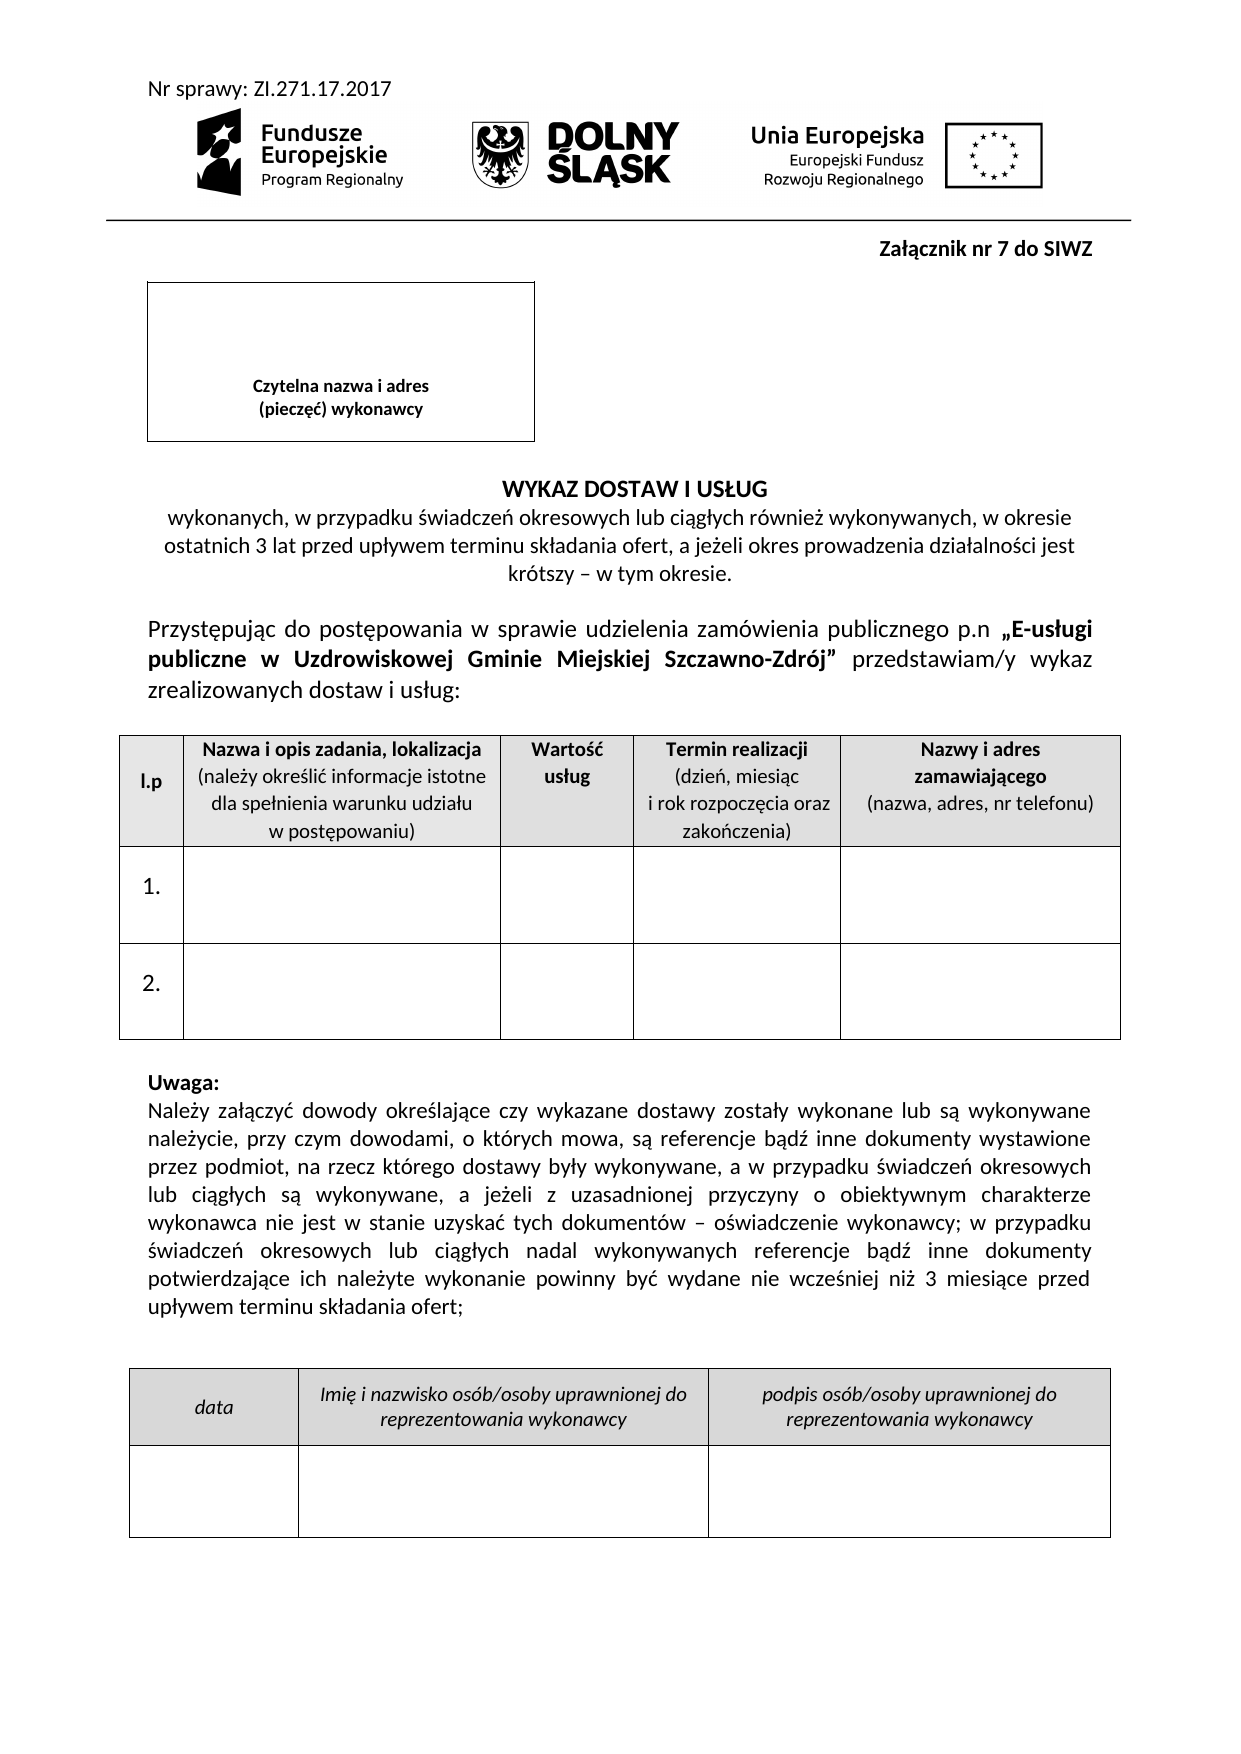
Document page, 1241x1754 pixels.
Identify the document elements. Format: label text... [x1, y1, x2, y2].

table_cell [184, 944, 500, 1039]
picture [197, 101, 1043, 207]
table_header Imię i nazwisko osób/osoby uprawnionej do reprezentowania wykonawcy [299, 1369, 708, 1445]
table_header Wartość usług [501, 736, 633, 846]
table_cell [841, 944, 1120, 1039]
table_cell [299, 1446, 708, 1537]
table_header Czytelna nazwa i adres (pieczęć) wykonawcy [148, 283, 534, 441]
table_cell [841, 847, 1120, 942]
table_cell 1. [120, 847, 183, 942]
table_header l.p [120, 736, 183, 846]
table_header podpis osób/osoby uprawnionej do reprezentowania wykonawcy [709, 1369, 1110, 1445]
table_cell [184, 847, 500, 942]
table_cell [501, 944, 633, 1039]
table_cell [501, 847, 633, 942]
text WYKAZ DOSTAW I USŁUG [177, 473, 1093, 503]
table_cell [130, 1446, 298, 1537]
text Uwaga: [148, 1068, 1093, 1096]
list wykonanych, w przypadku świadczeń okresowych lub ciągłych również wykonywanych, w okresie ostatnich 3 lat przed upływem terminu składania ofert, a jeżeli okres prowadzenia działalności jest krótszy – w tym okresie. [148, 503, 1093, 587]
table_header Nazwa i opis zadania, lokalizacja (należy określić informacje istotne dla spełnienia warunku udziału w postępowaniu) [184, 736, 500, 846]
table_cell [634, 944, 840, 1039]
text Należy załączyć dowody określające czy wykazane dostawy zostały wykonane lub są wykonywane należycie, przy czym dowodami, o których mowa, są referencje bądź inne dokumenty wystawione przez podmiot, na rzecz którego dostawy były wykonywane, a w przypadku świadczeń okresowych lub ciągłych są wykonywane, a jeżeli z uzasadnionej przyczyny o obiektywnym charakterze wykonawca nie jest w stanie uzyskać tych dokumentów – oświadczenie wykonawcy; w przypadku świadczeń okresowych lub ciągłych nadal wykonywanych referencje bądź inne dokumenty potwierdzające ich należyte wykonanie powinny być wydane nie wcześniej niż 3 miesiące przed upływem terminu składania ofert; [148, 1096, 1093, 1321]
table_cell [709, 1446, 1110, 1537]
text Załącznik nr 7 do SIWZ [148, 234, 1093, 262]
table_header Termin realizacji (dzień, miesiąc i rok rozpoczęcia oraz zakończenia) [634, 736, 840, 846]
table_cell 2. [120, 944, 183, 1039]
table_header Nazwy i adres zamawiającego (nazwa, adres, nr telefonu) [841, 736, 1120, 846]
table_header data [130, 1369, 298, 1445]
table_cell [634, 847, 840, 942]
text Przystępując do postępowania w sprawie udzielenia zamówienia publicznego p.n „E-usługi publiczne w Uzdrowiskowej Gminie Miejskiej Szczawno-Zdrój” przedstawiam/y wykaz zrealizowanych dostaw i usług: [148, 613, 1093, 704]
